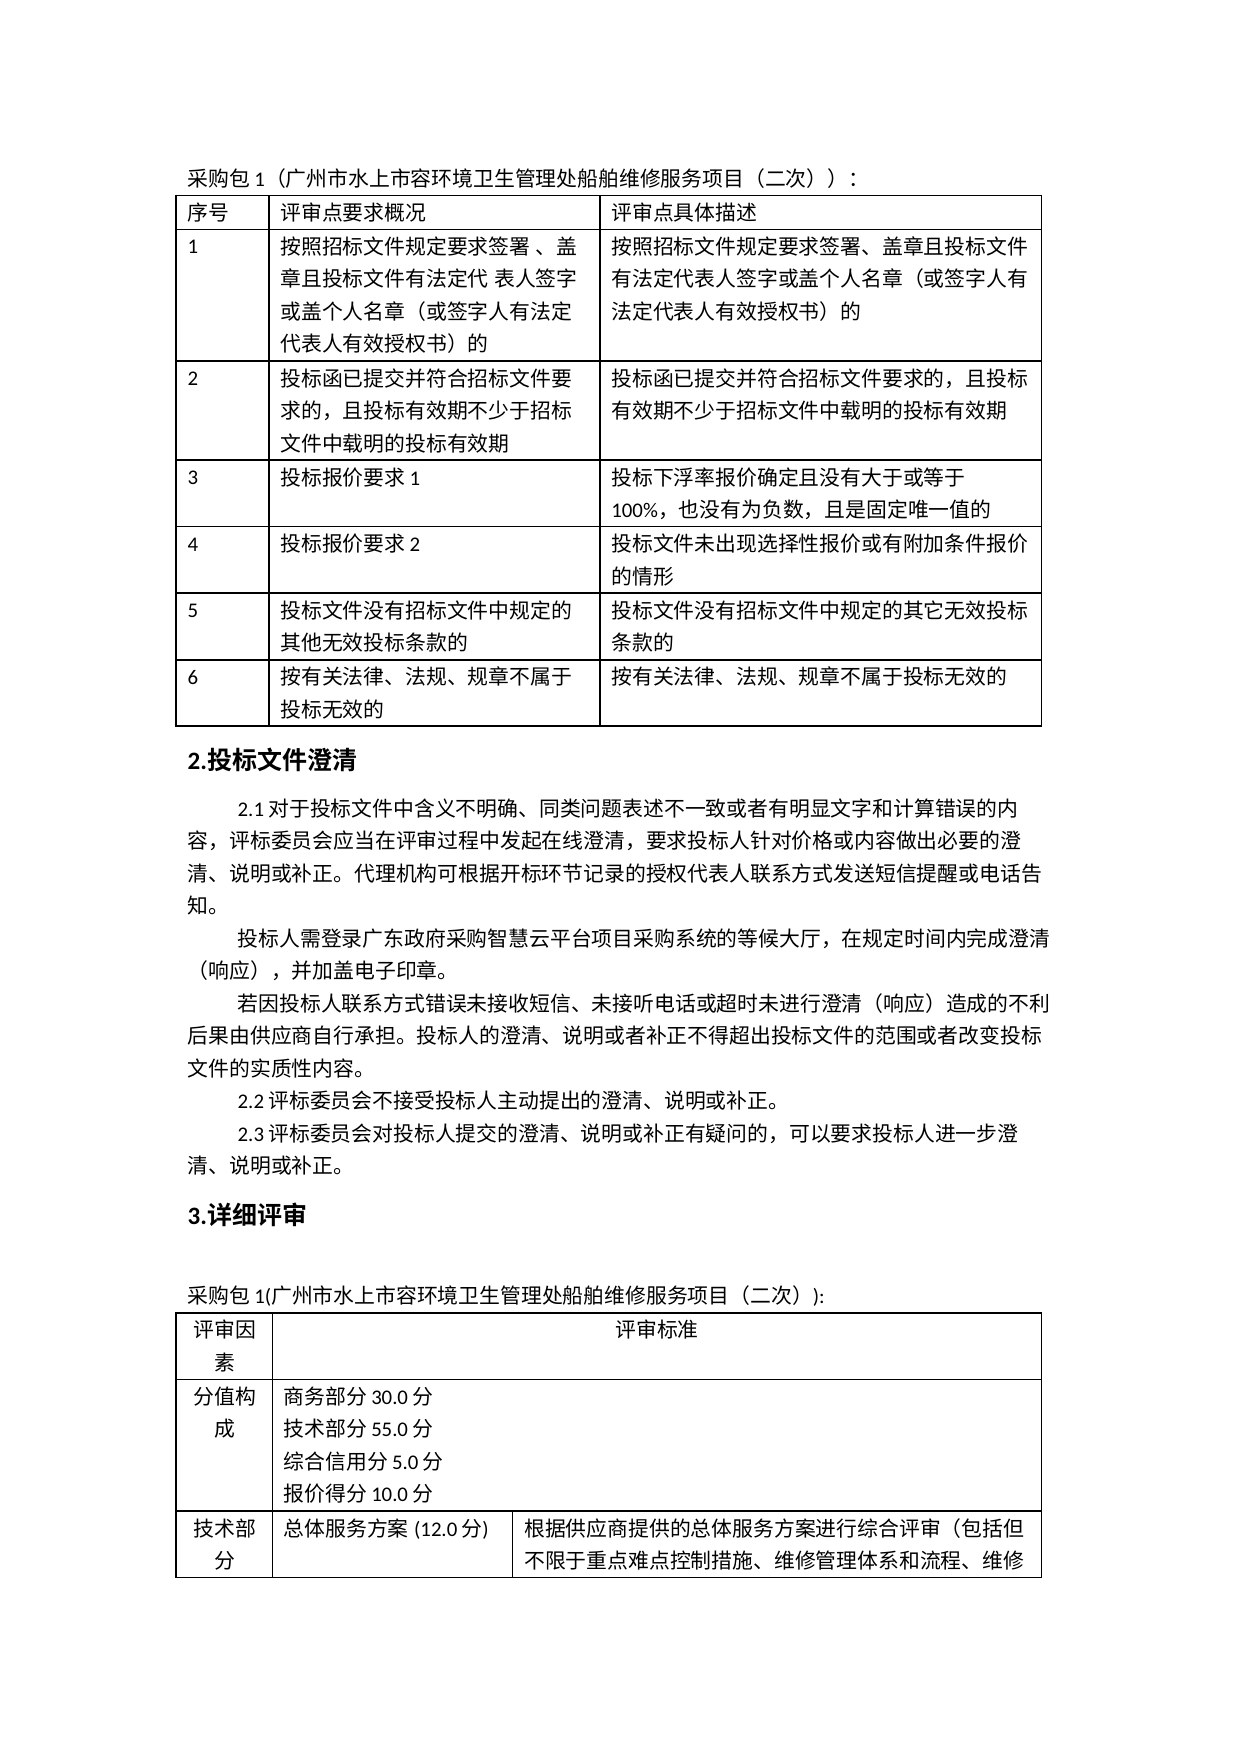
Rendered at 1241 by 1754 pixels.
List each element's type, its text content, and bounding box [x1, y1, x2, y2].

text 采购包1(广州市水上市容环境卫生管理处船舶维修服务项目（二次）): [187, 1279, 1053, 1312]
table_cell 投标函已提交并符合招标文件要求的，且投标有效期不少于招标文件中载明的投标有效期 [601, 362, 1041, 459]
table_header 评审点具体描述 [601, 196, 1041, 228]
table_cell 6 [177, 661, 268, 725]
text 投标人需登录广东政府采购智慧云平台项目采购系统的等候大厅，在规定时间内完成澄清（响应），并加盖电子印章。 [187, 922, 1053, 987]
table_cell 分值构成 [177, 1380, 272, 1510]
text 2.1对于投标文件中含义不明确、同类问题表述不一致或者有明显文字和计算错误的内容，评标委员会应当在评审过程中发起在线澄清，要求投标人针对价格或内容做出必要的澄清、说明或补正。代理机构可根据开标环节记录的授权代表人联系方式发送短信提醒或电话告知。 [187, 792, 1053, 922]
text 采购包1（广州市水上市容环境卫生管理处船舶维修服务项目（二次））： [187, 162, 1053, 194]
table_header 评审标准 [273, 1314, 1041, 1378]
table_cell 商务部分30.0分 技术部分55.0分 综合信用分5.0分 报价得分10.0分 [273, 1380, 1041, 1510]
table_cell 按照招标文件规定要求签署 、盖章且投标文件有法定代 表人签字或盖个人名章（或签字人有法定代表人有效授权书）的 [270, 230, 599, 360]
table_cell 投标文件没有招标文件中规定的其它无效投标条款的 [601, 594, 1041, 659]
table_cell 按照招标文件规定要求签署、盖章且投标文件有法定代表人签字或盖个人名章（或签字人有法定代表人有效授权书）的 [601, 230, 1041, 360]
text 2.投标文件澄清 [187, 727, 1053, 792]
text 2.2评标委员会不接受投标人主动提出的澄清、说明或补正。 [187, 1084, 1053, 1117]
table_cell 2 [177, 362, 268, 459]
text 2.3评标委员会对投标人提交的澄清、说明或补正有疑问的，可以要求投标人进一步澄清、说明或补正。 [187, 1117, 1053, 1182]
table_cell 投标下浮率报价确定且没有大于或等于100%，也没有为负数，且是固定唯一值的 [601, 461, 1041, 526]
table_header 评审因素 [177, 1314, 272, 1378]
table_header 评审点要求概况 [270, 196, 599, 228]
table_cell 3 [177, 461, 268, 526]
table_cell 投标文件未出现选择性报价或有附加条件报价的情形 [601, 527, 1041, 592]
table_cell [513, 1512, 1041, 1577]
table_cell 技术部分 [177, 1512, 272, 1577]
table_header 序号 [177, 196, 268, 228]
table_cell 1 [177, 230, 268, 360]
table_cell 投标函已提交并符合招标文件要求的，且投标有效期不少于招标文件中载明的投标有效期 [270, 362, 599, 459]
table_cell 投标报价要求2 [270, 527, 599, 592]
text 若因投标人联系方式错误未接收短信、未接听电话或超时未进行澄清（响应）造成的不利后果由供应商自行承担。投标人的澄清、说明或者补正不得超出投标文件的范围或者改变投标文件的实质性内容。 [187, 987, 1053, 1084]
table_cell 按有关法律、法规、规章不属于投标无效的 [270, 661, 599, 725]
table_cell 投标报价要求1 [270, 461, 599, 526]
table_cell 总体服务方案 (12.0分) [273, 1512, 512, 1577]
table_cell 投标文件没有招标文件中规定的其他无效投标条款的 [270, 594, 599, 659]
table_cell 4 [177, 527, 268, 592]
table_cell 按有关法律、法规、规章不属于投标无效的 [601, 661, 1041, 725]
table_cell 5 [177, 594, 268, 659]
text 3.详细评审 [187, 1182, 1053, 1247]
